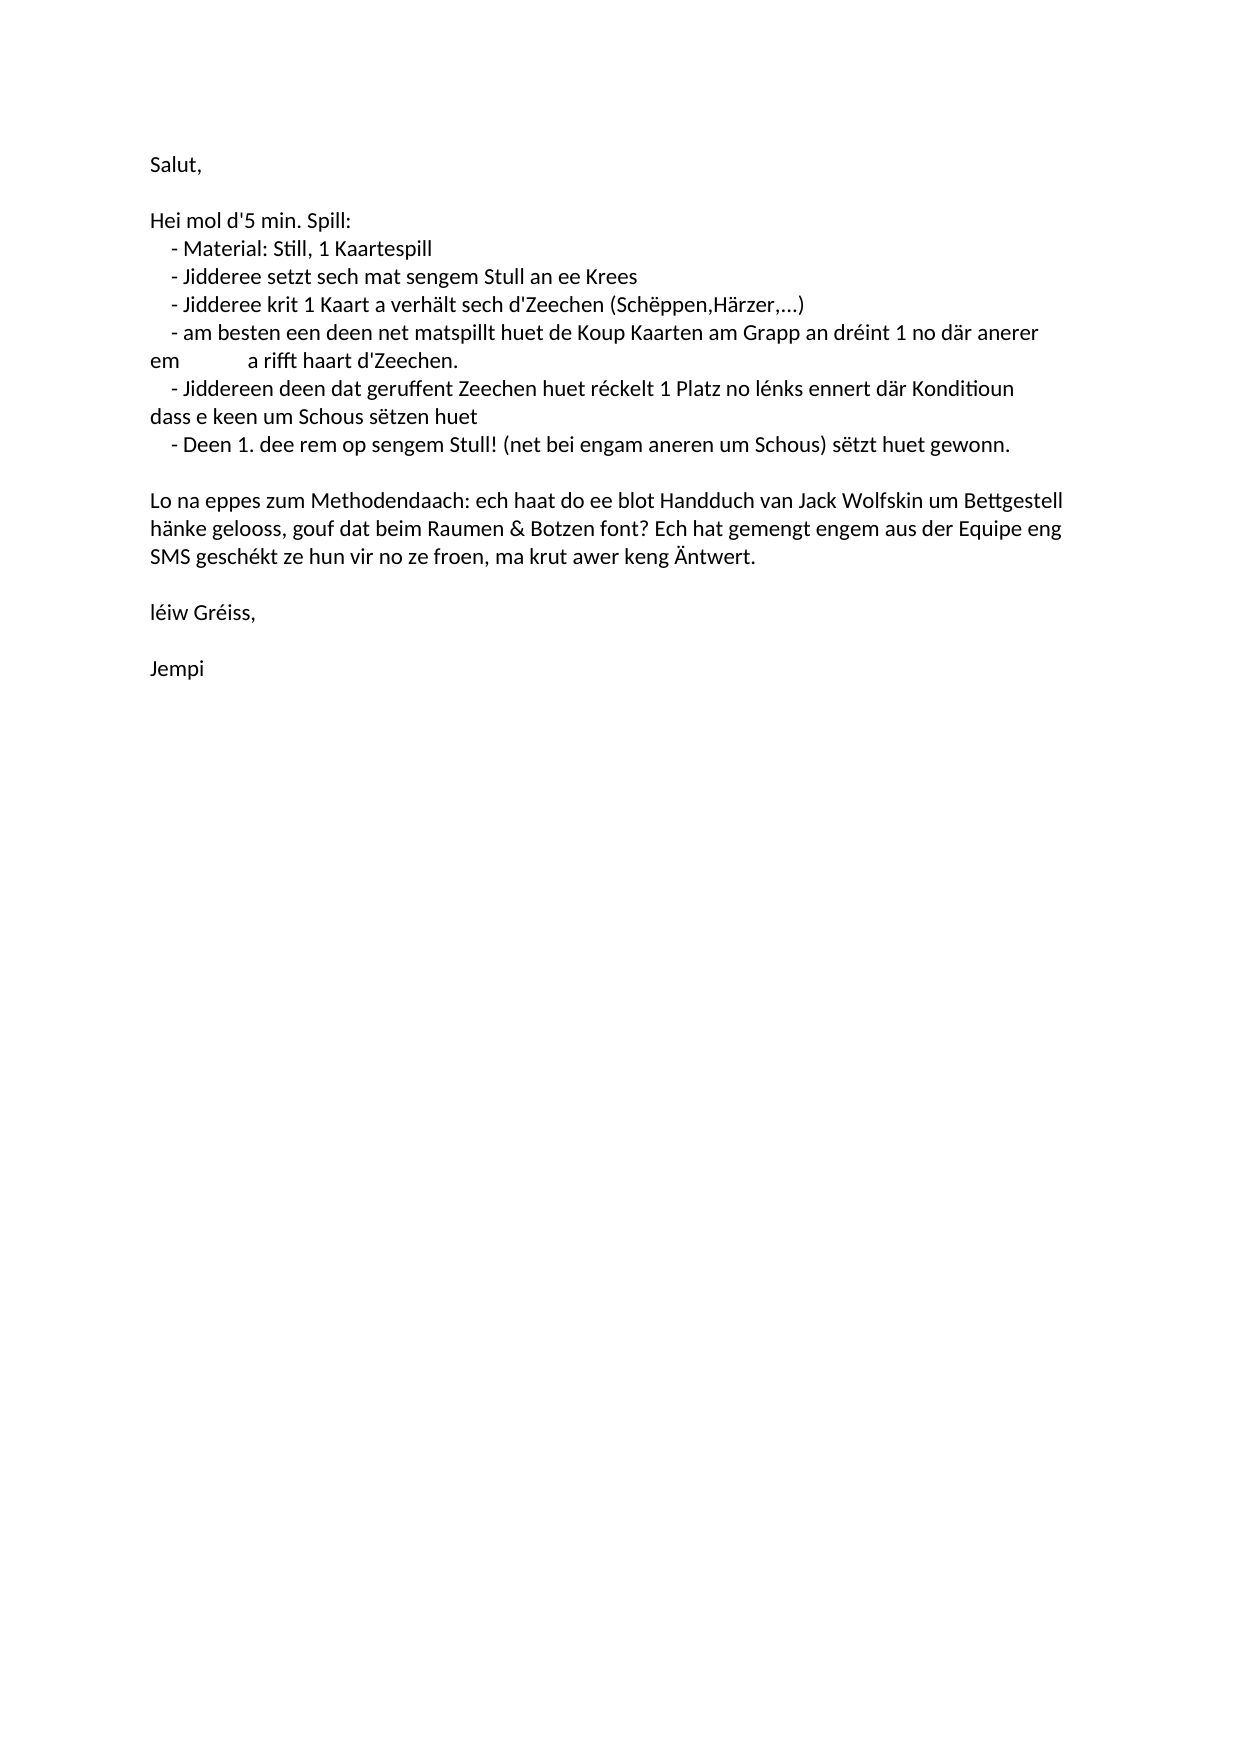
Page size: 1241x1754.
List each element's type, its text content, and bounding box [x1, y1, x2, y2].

text Salut, Hei mol d'5 min. Spill: - Material: Still, 1 Kaartespill - Jidderee setzt sech mat sengem Stull an ee Krees - Jidderee krit 1 Kaart a verhält sech d'Zeechen (Schëppen,Härzer,...) - am besten een deen net matspillt huet de Koup Kaarten am Grapp an dréint 1 no där anerer em a rifft haart d'Zeechen. - Jiddereen deen dat geruffent Zeechen huet réckelt 1 Platz no lénks ennert där Konditioun dass e keen um Schous sëtzen huet - Deen 1. dee rem op sengem Stull! (net bei engam aneren um Schous) sëtzt huet gewonn. Lo na eppes zum Methodendaach: ech haat do ee blot Handduch van Jack Wolfskin um Bettgestell hänke gelooss, gouf dat beim Raumen & Botzen font? Ech hat gemengt engem aus der Equipe eng SMS geschékt ze hun vir no ze froen, ma krut awer keng Äntwert. léiw Gréiss, Jempi [150, 150, 1090, 682]
